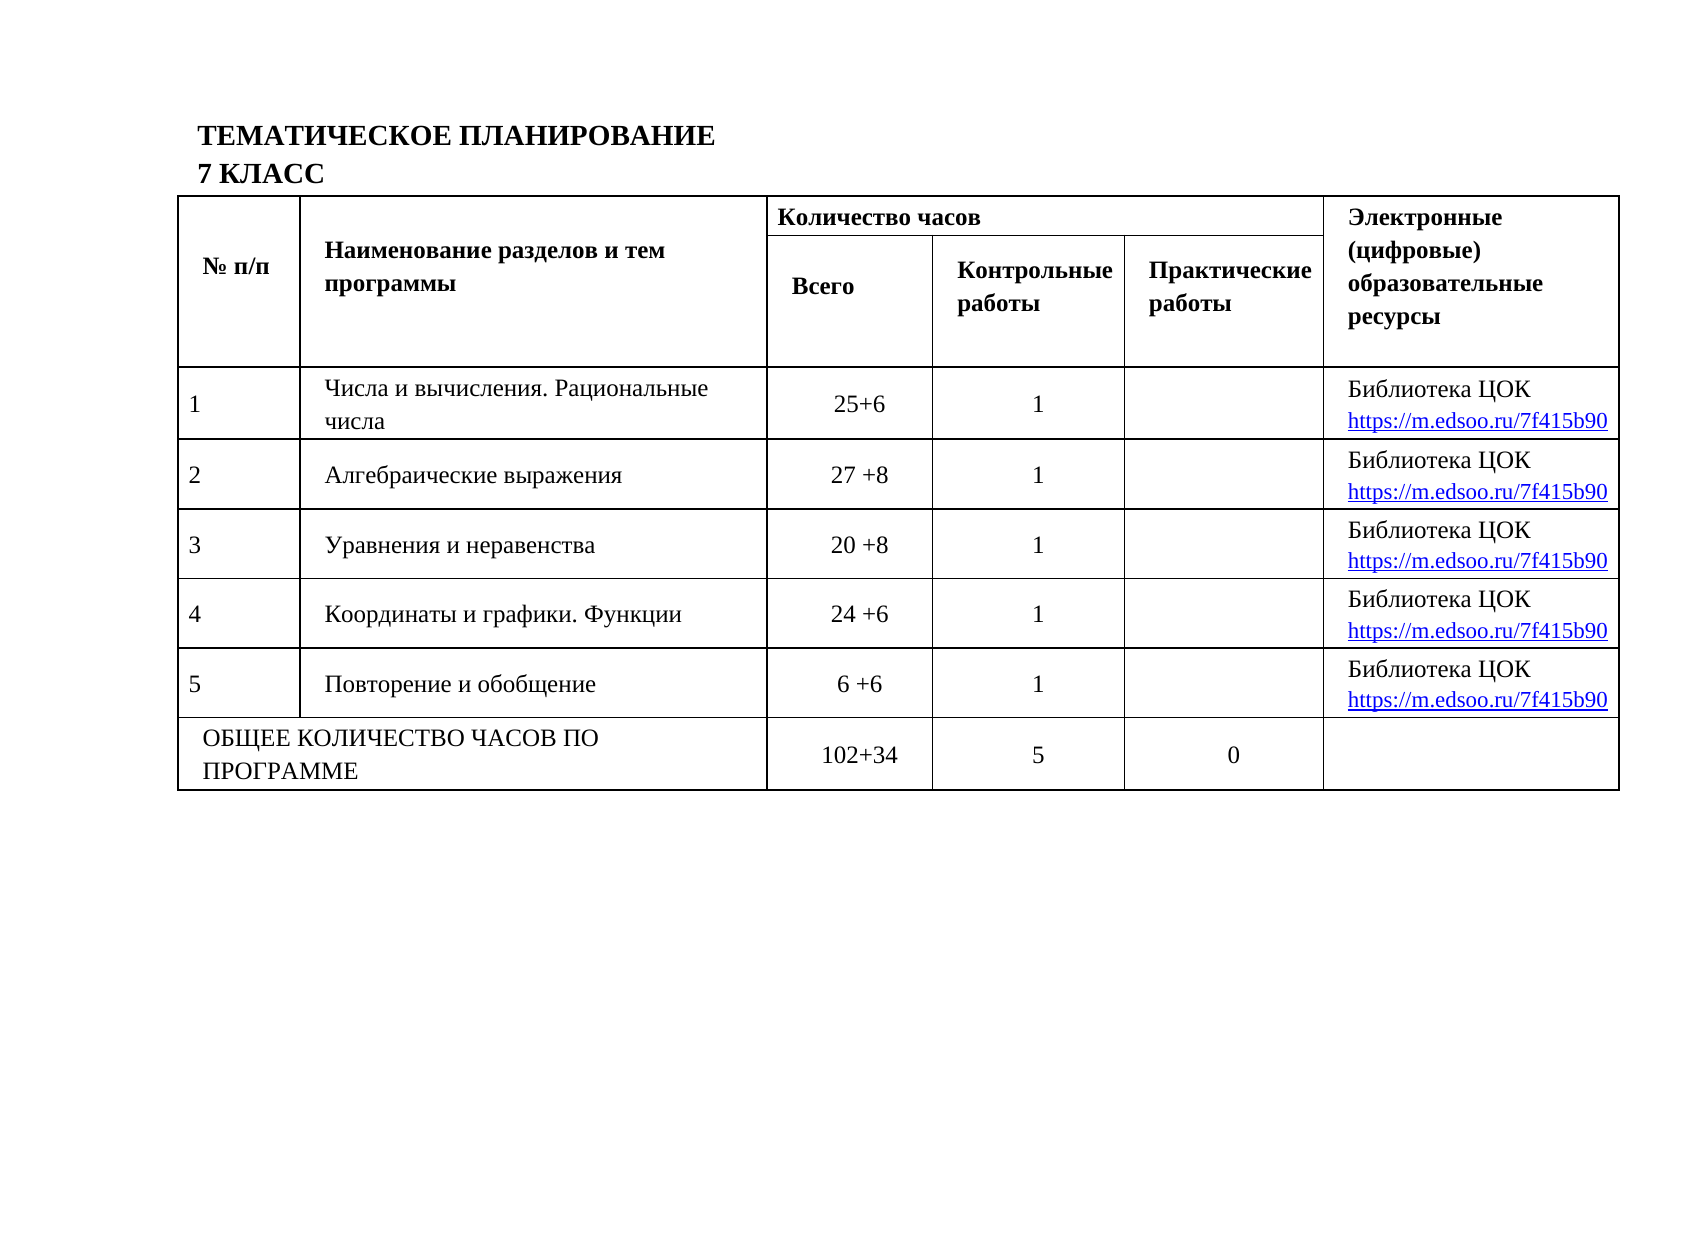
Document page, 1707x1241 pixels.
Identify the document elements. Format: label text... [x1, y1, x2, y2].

table_header Электронные (цифровые) образовательные ресурсы [1324, 197, 1618, 366]
table_cell Библиотека ЦОК https://m.edsoo.ru/7f415b90 [1324, 510, 1618, 577]
table_cell Библиотека ЦОК https://m.edsoo.ru/7f415b90 [1324, 649, 1618, 717]
table_cell Числа и вычисления. Рациональные числа [301, 368, 766, 438]
table_cell 3 [179, 510, 299, 577]
table_cell Повторение и обобщение [301, 649, 766, 717]
table_header Наименование разделов и тем программы [301, 197, 766, 366]
table_cell 4 [179, 579, 299, 647]
table_cell 24 +6 [768, 579, 932, 647]
table_cell [1125, 579, 1323, 647]
table_cell 1 [933, 440, 1124, 508]
table_cell 5 [179, 649, 299, 717]
table_cell 20 +8 [768, 510, 932, 577]
table_cell 27 +8 [768, 440, 932, 508]
table_cell [1125, 368, 1323, 438]
table_cell Алгебраические выражения [301, 440, 766, 508]
table_header № п/п [179, 197, 299, 366]
table_cell 1 [933, 510, 1124, 577]
table_cell 25+6 [768, 368, 932, 438]
table_cell 2 [179, 440, 299, 508]
table_cell Библиотека ЦОК https://m.edsoo.ru/7f415b90 [1324, 440, 1618, 508]
table_cell 5 [933, 718, 1124, 789]
table_cell Уравнения и неравенства [301, 510, 766, 577]
table_cell [1125, 440, 1323, 508]
table_cell ОБЩЕЕ КОЛИЧЕСТВО ЧАСОВ ПО ПРОГРАММЕ [179, 718, 766, 789]
table_cell Координаты и графики. Функции [301, 579, 766, 647]
table_cell Практические работы [1125, 236, 1323, 366]
table_cell Всего [768, 236, 932, 366]
table_cell 6 +6 [768, 649, 932, 717]
table_cell [1125, 510, 1323, 577]
table_cell [1125, 649, 1323, 717]
table_cell 1 [933, 368, 1124, 438]
table_cell 1 [933, 579, 1124, 647]
table_cell Библиотека ЦОК https://m.edsoo.ru/7f415b90 [1324, 368, 1618, 438]
table_cell 102+34 [768, 718, 932, 789]
table_header Количество часов [768, 197, 1323, 234]
table_cell [1324, 718, 1618, 789]
table_cell Контрольные работы [933, 236, 1124, 366]
text 7 КЛАСС [190, 157, 1618, 190]
table_cell 0 [1125, 718, 1323, 789]
table_cell 1 [179, 368, 299, 438]
text ТЕМАТИЧЕСКОЕ ПЛАНИРОВАНИЕ [190, 118, 1618, 152]
table_cell 1 [933, 649, 1124, 717]
table_cell Библиотека ЦОК https://m.edsoo.ru/7f415b90 [1324, 579, 1618, 647]
